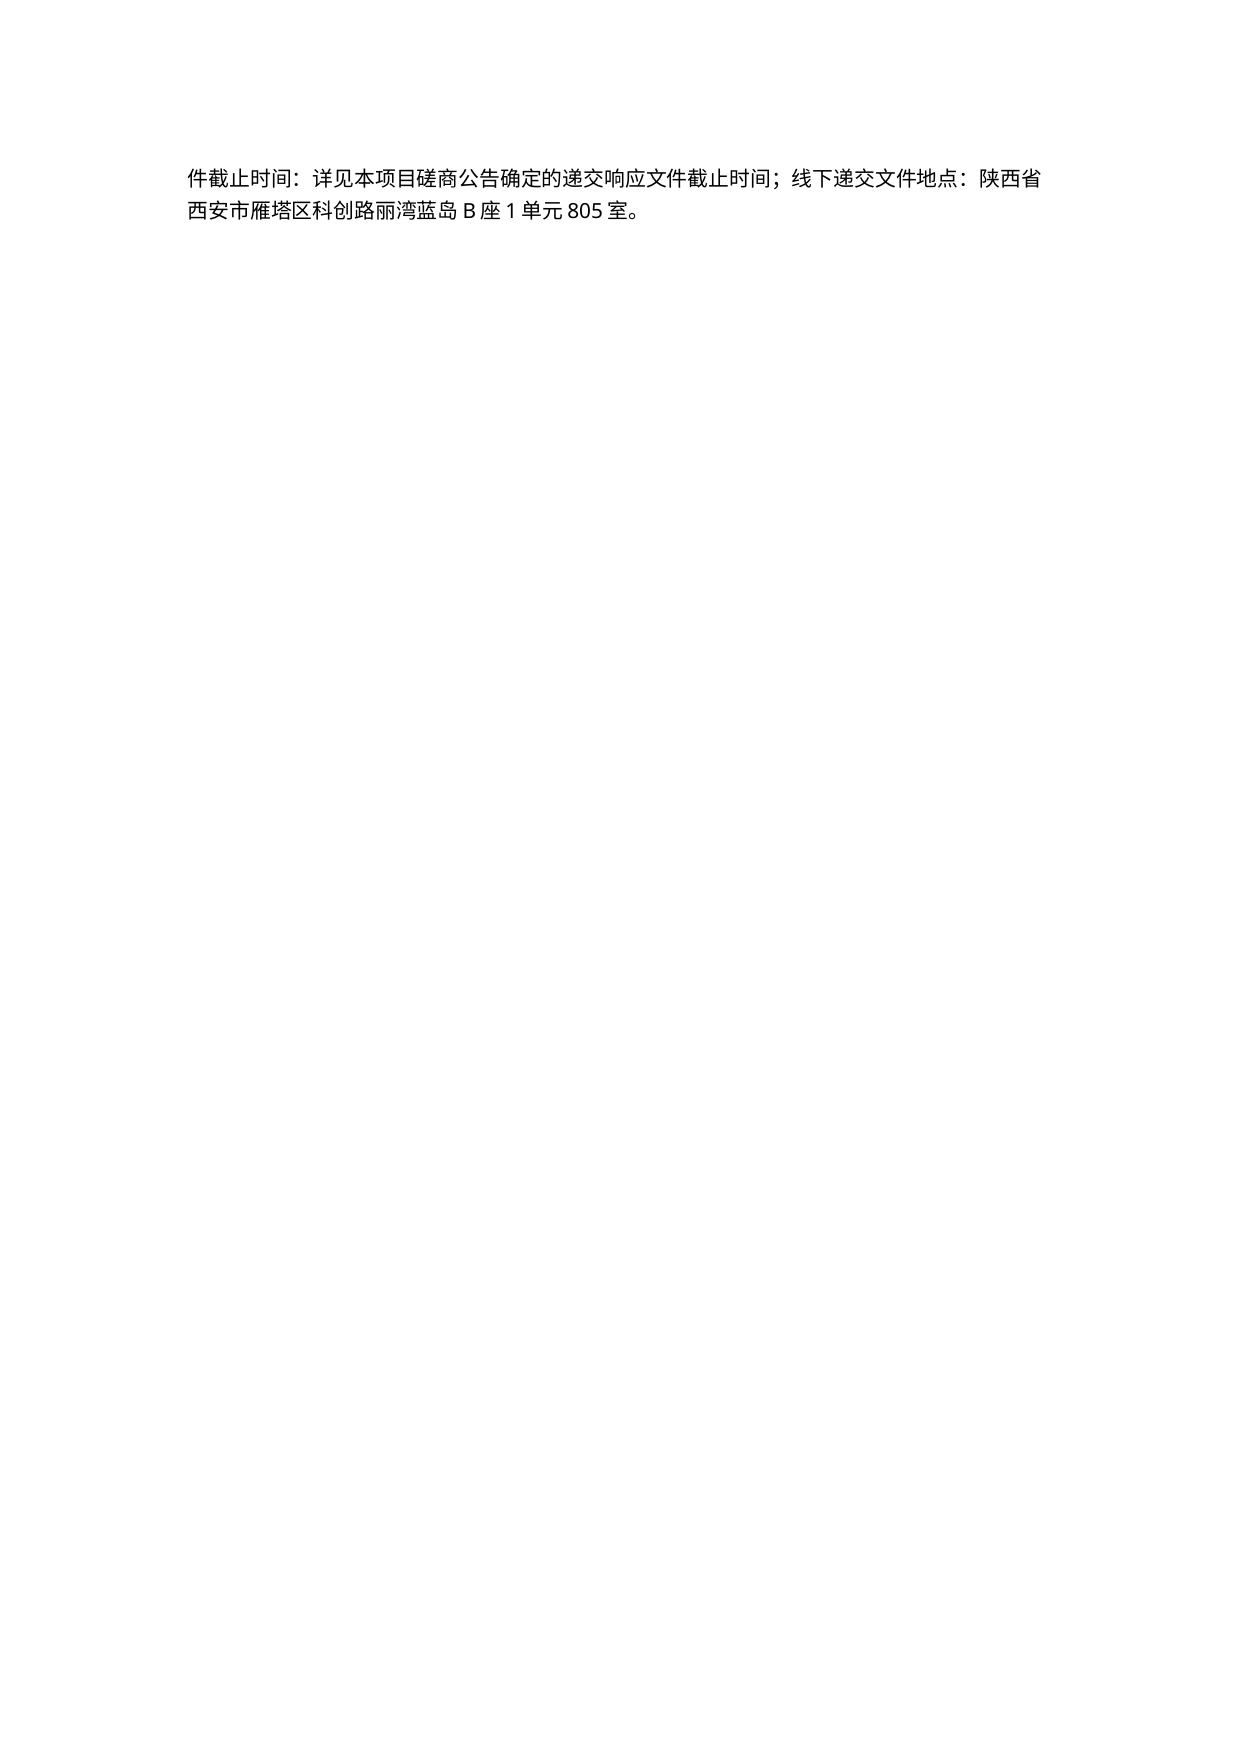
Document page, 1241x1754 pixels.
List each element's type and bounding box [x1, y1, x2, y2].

text [187, 162, 1053, 227]
